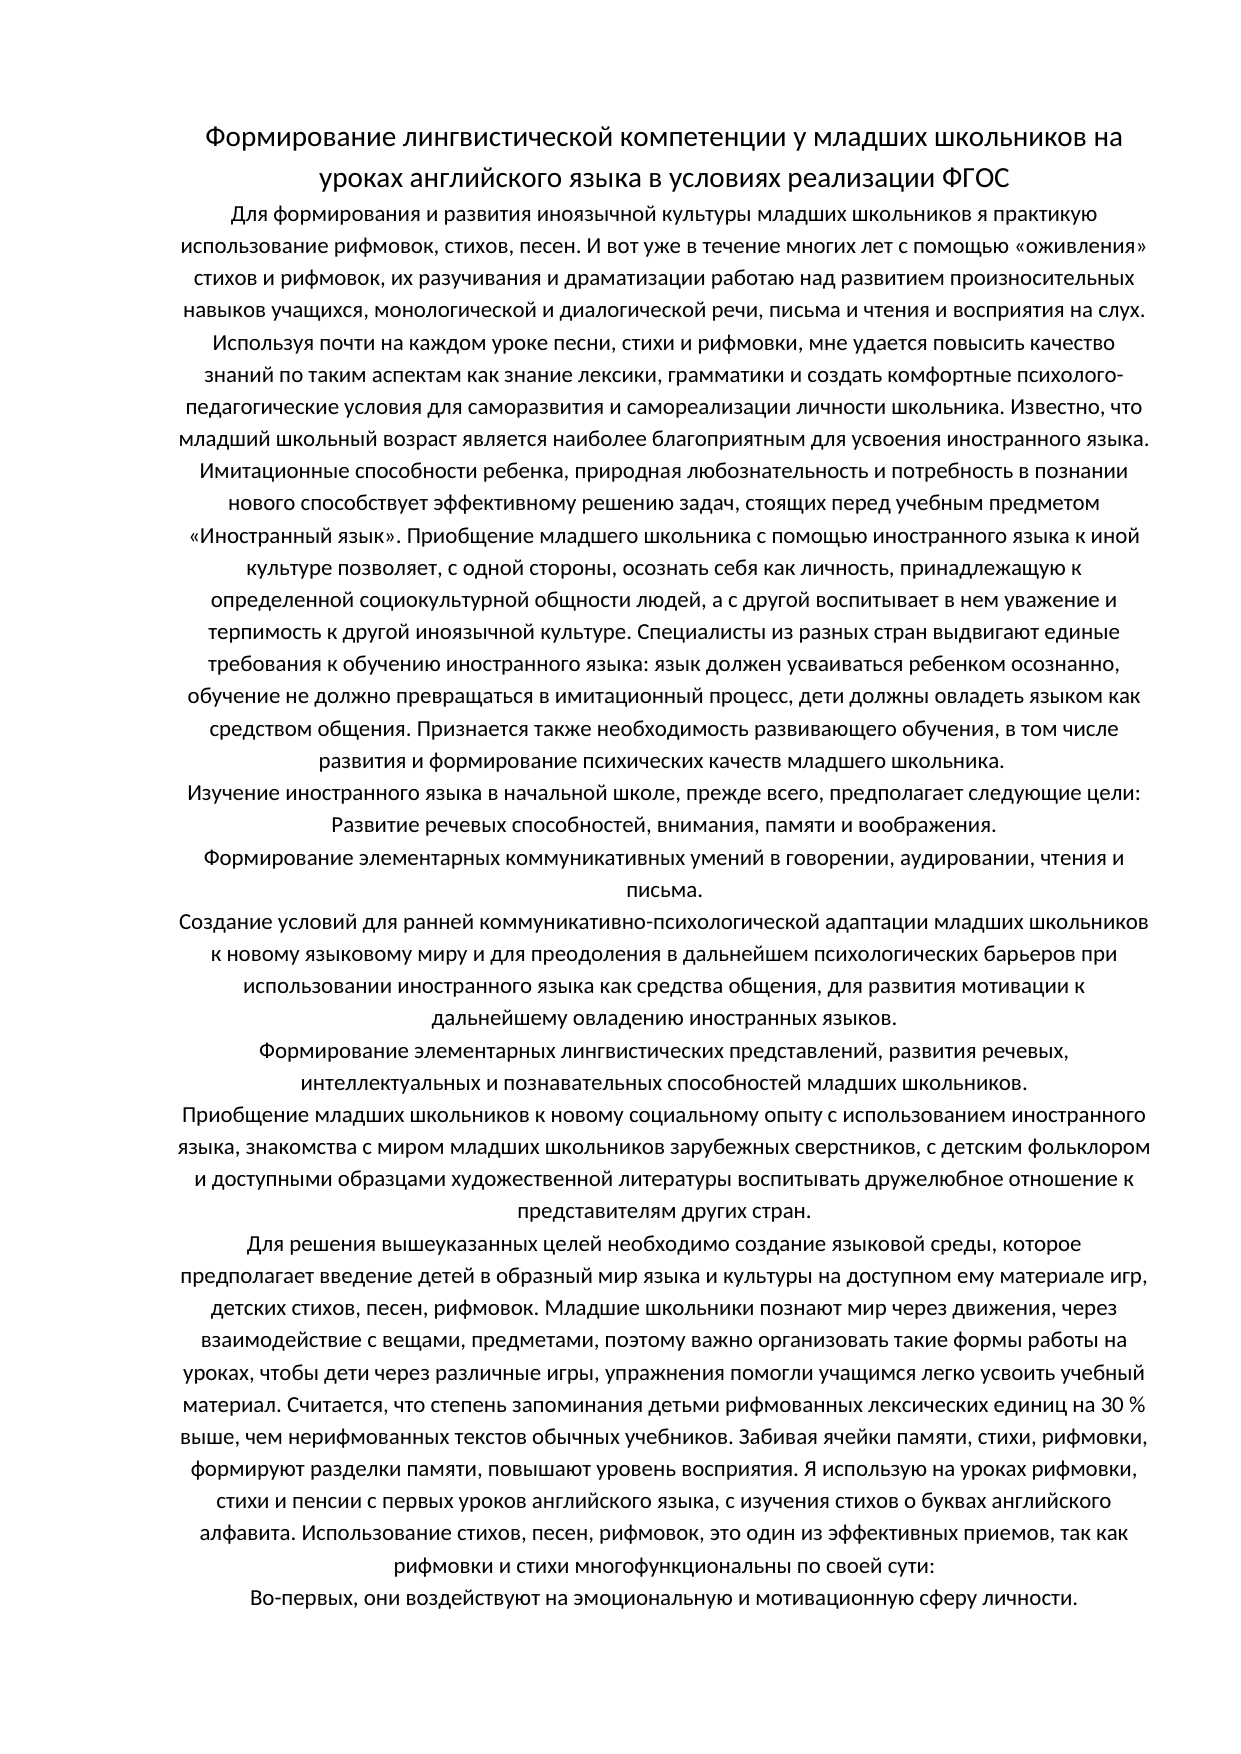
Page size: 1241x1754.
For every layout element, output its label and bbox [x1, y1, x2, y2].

text [177, 118, 1152, 1611]
